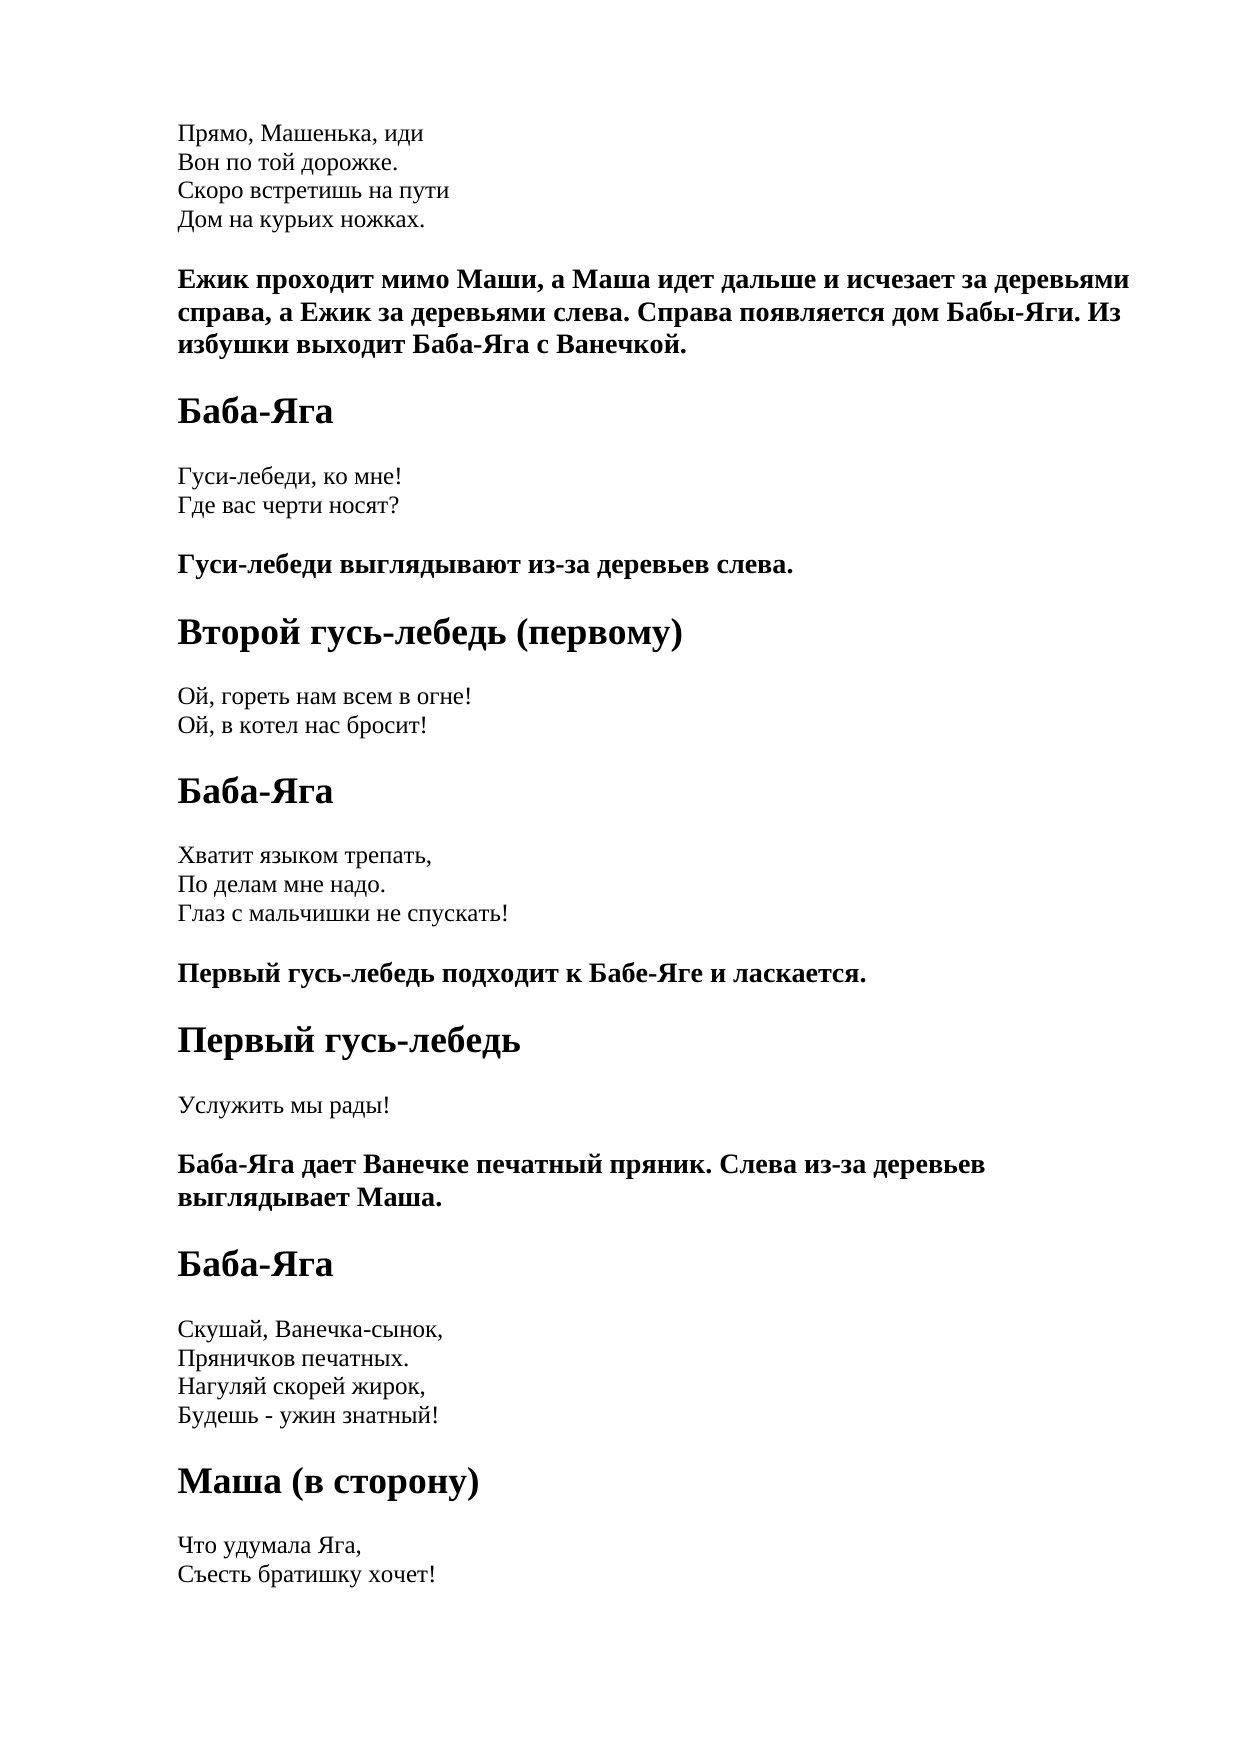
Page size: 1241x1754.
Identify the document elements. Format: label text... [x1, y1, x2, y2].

text Гуси-лебеди выглядывают из-за деревьев слева. [177, 548, 1152, 580]
text Баба-Яга [177, 1242, 1152, 1285]
text Первый гусь-лебедь подходит к Бабе-Яге и ласкается. [177, 956, 1152, 988]
text Первый гусь-лебедь [177, 1017, 1152, 1061]
text Баба-Яга дает Ванечке печатный пряник. Слева из-за деревьев выглядывает Маша. [177, 1148, 1152, 1212]
text Баба-Яга [177, 389, 1152, 432]
text Скушай, Ванечка-сынок, Пряничков печатных. Нагуляй скорей жирок, Будешь - ужин знатный! [177, 1314, 1152, 1429]
text Хватит языком трепать, По делам мне надо. Глаз с мальчишки не спускать! [177, 840, 1152, 927]
text Второй гусь-лебедь (первому) [177, 609, 1152, 652]
text Ой, гореть нам всем в огне! Ой, в котел нас бросит! [177, 681, 1152, 739]
text Что удумала Яга, Съесть братишку хочет! [177, 1530, 1152, 1588]
text Гуси-лебеди, ко мне! Где вас черти носят? [177, 461, 1152, 518]
text Услужить мы рады! [177, 1090, 1152, 1118]
text Маша (в сторону) [177, 1458, 1152, 1501]
text Баба-Яга [177, 768, 1152, 811]
text Ежик проходит мимо Маши, а Маша идет дальше и исчезает за деревьями справа, а Ежик за деревьями слева. Справа появляется дом Бабы-Яги. Из избушки выходит Баба-Яга с Ванечкой. [177, 262, 1152, 359]
text Прямо, Машенька, иди Вон по той дорожке. Скоро встретишь на пути Дом на курьих ножках. [177, 118, 1152, 233]
